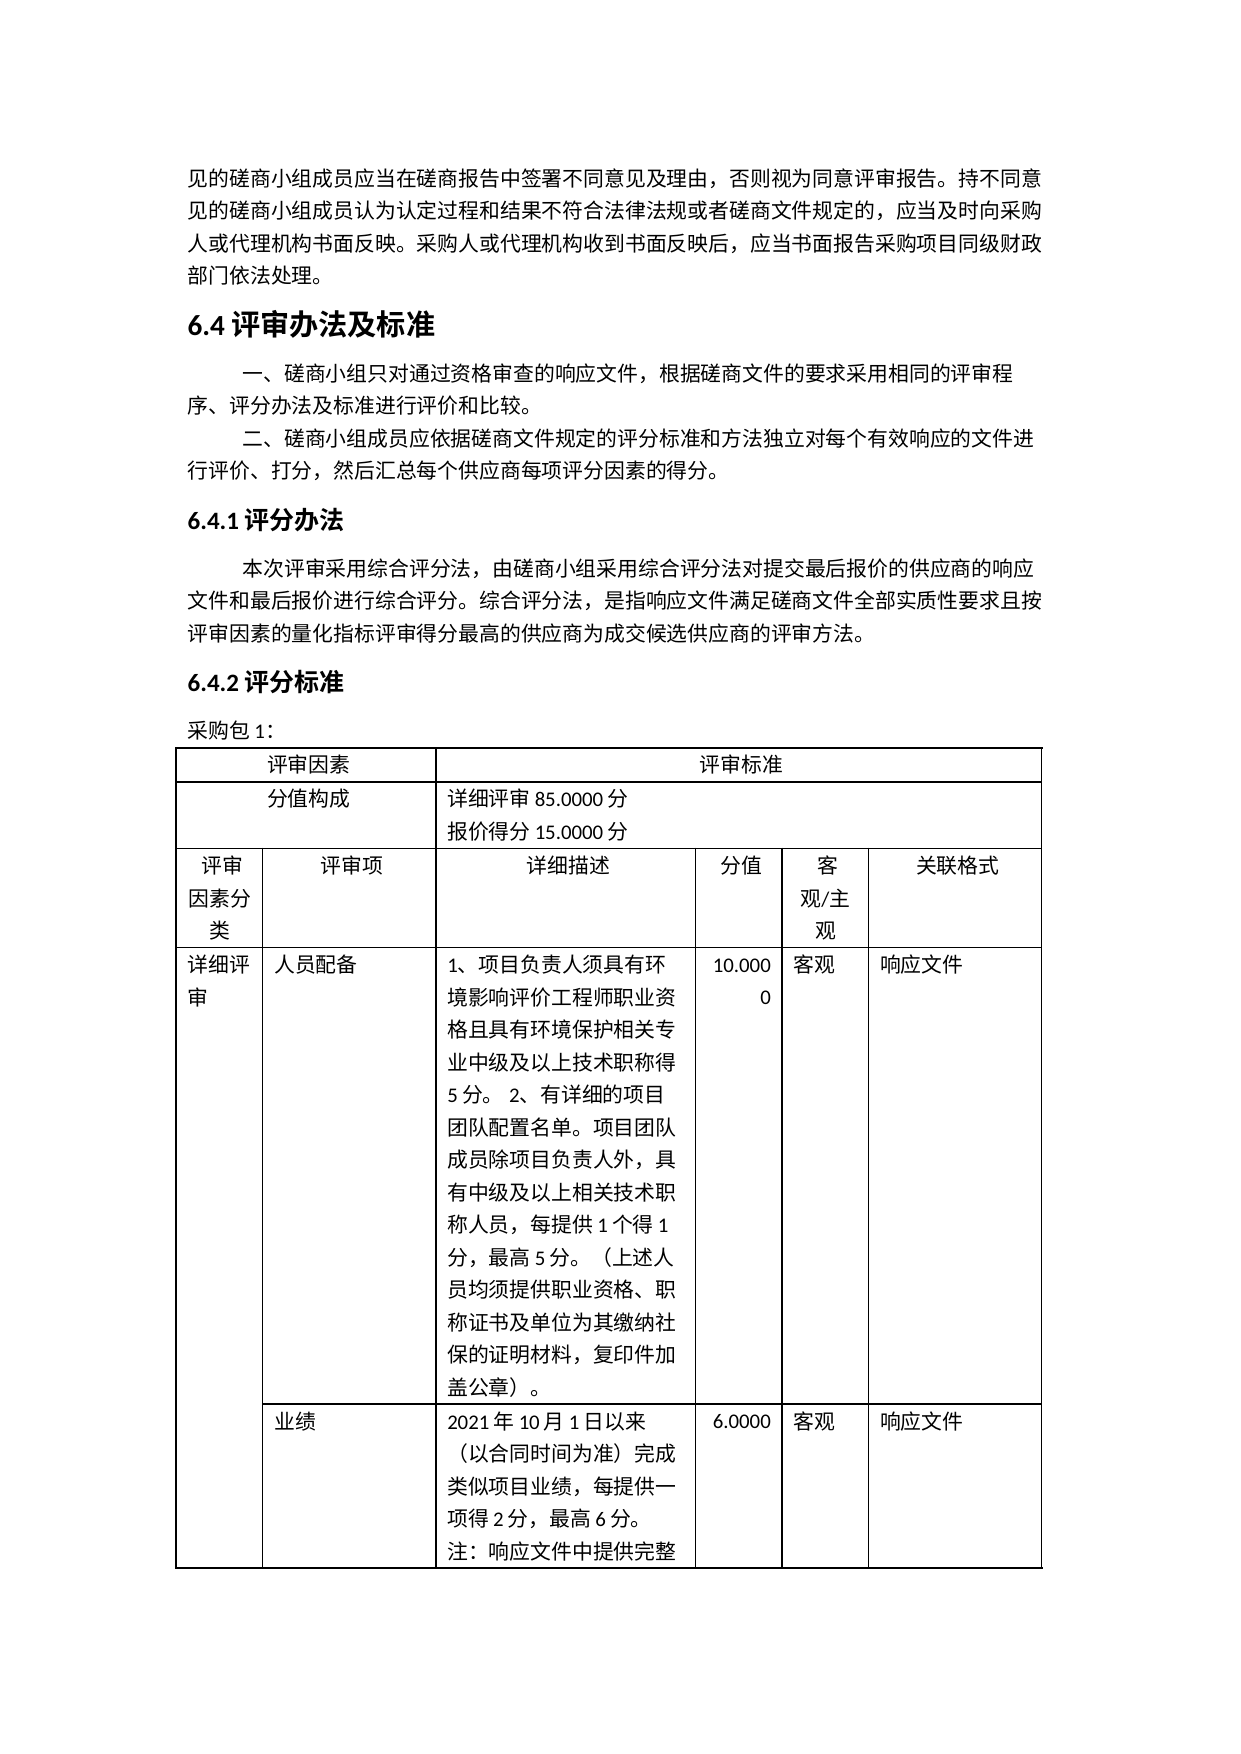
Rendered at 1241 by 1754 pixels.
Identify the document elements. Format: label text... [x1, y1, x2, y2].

table_header 评审因素 [177, 749, 435, 781]
table_cell 详细描述 [437, 849, 695, 947]
table_cell 评审因素分类 [177, 849, 262, 947]
table_cell 评审项 [263, 849, 435, 947]
text 二、磋商小组成员应依据磋商文件规定的评分标准和方法独立对每个有效响应的文件进行评价、打分，然后汇总每个供应商每项评分因素的得分。 [187, 422, 1053, 487]
text 6.4.2评分标准 [187, 649, 1053, 714]
text 一、磋商小组只对通过资格审查的响应文件，根据磋商文件的要求采用相同的评审程序、评分办法及标准进行评价和比较。 [187, 357, 1053, 422]
table_cell 10.0000 [696, 948, 781, 1403]
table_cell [437, 1405, 695, 1567]
table_header 评审标准 [437, 749, 1041, 781]
table_cell 分值构成 [177, 783, 435, 848]
table_cell 分值 [696, 849, 781, 947]
text 6.4评审办法及标准 [187, 292, 1053, 357]
table_cell 详细评审85.0000分 报价得分15.0000分 [437, 783, 1041, 848]
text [187, 162, 1053, 292]
table_cell 6.0000 [696, 1405, 781, 1567]
table_cell 关联格式 [869, 849, 1041, 947]
table_cell 详细评审 [177, 948, 262, 1567]
text 本次评审采用综合评分法，由磋商小组采用综合评分法对提交最后报价的供应商的响应文件和最后报价进行综合评分。综合评分法，是指响应文件满足磋商文件全部实质性要求且按评审因素的量化指标评审得分最高的供应商为成交候选供应商的评审方法。 [187, 552, 1053, 649]
text 6.4.1评分办法 [187, 487, 1053, 552]
table_cell 客观 [783, 1405, 868, 1567]
table_cell 人员配备 [263, 948, 435, 1403]
table_cell 响应文件 [869, 1405, 1041, 1567]
text 采购包1： [187, 714, 1053, 747]
table_cell 客观/主观 [783, 849, 868, 947]
table_cell 响应文件 [869, 948, 1041, 1403]
table_cell 1、项目负责人须具有环境影响评价工程师职业资格且具有环境保护相关专业中级及以上技术职称得5分。 2、有详细的项目团队配置名单。项目团队成员除项目负责人外，具有中级及以上相关技术职称人员，每提供1个得1分，最高5分。（上述人员均须提供职业资格、职称证书及单位为其缴纳社保的证明材料，复印件加盖公章）。 [437, 948, 695, 1403]
table_cell 业绩 [263, 1405, 435, 1567]
table_cell 客观 [783, 948, 868, 1403]
